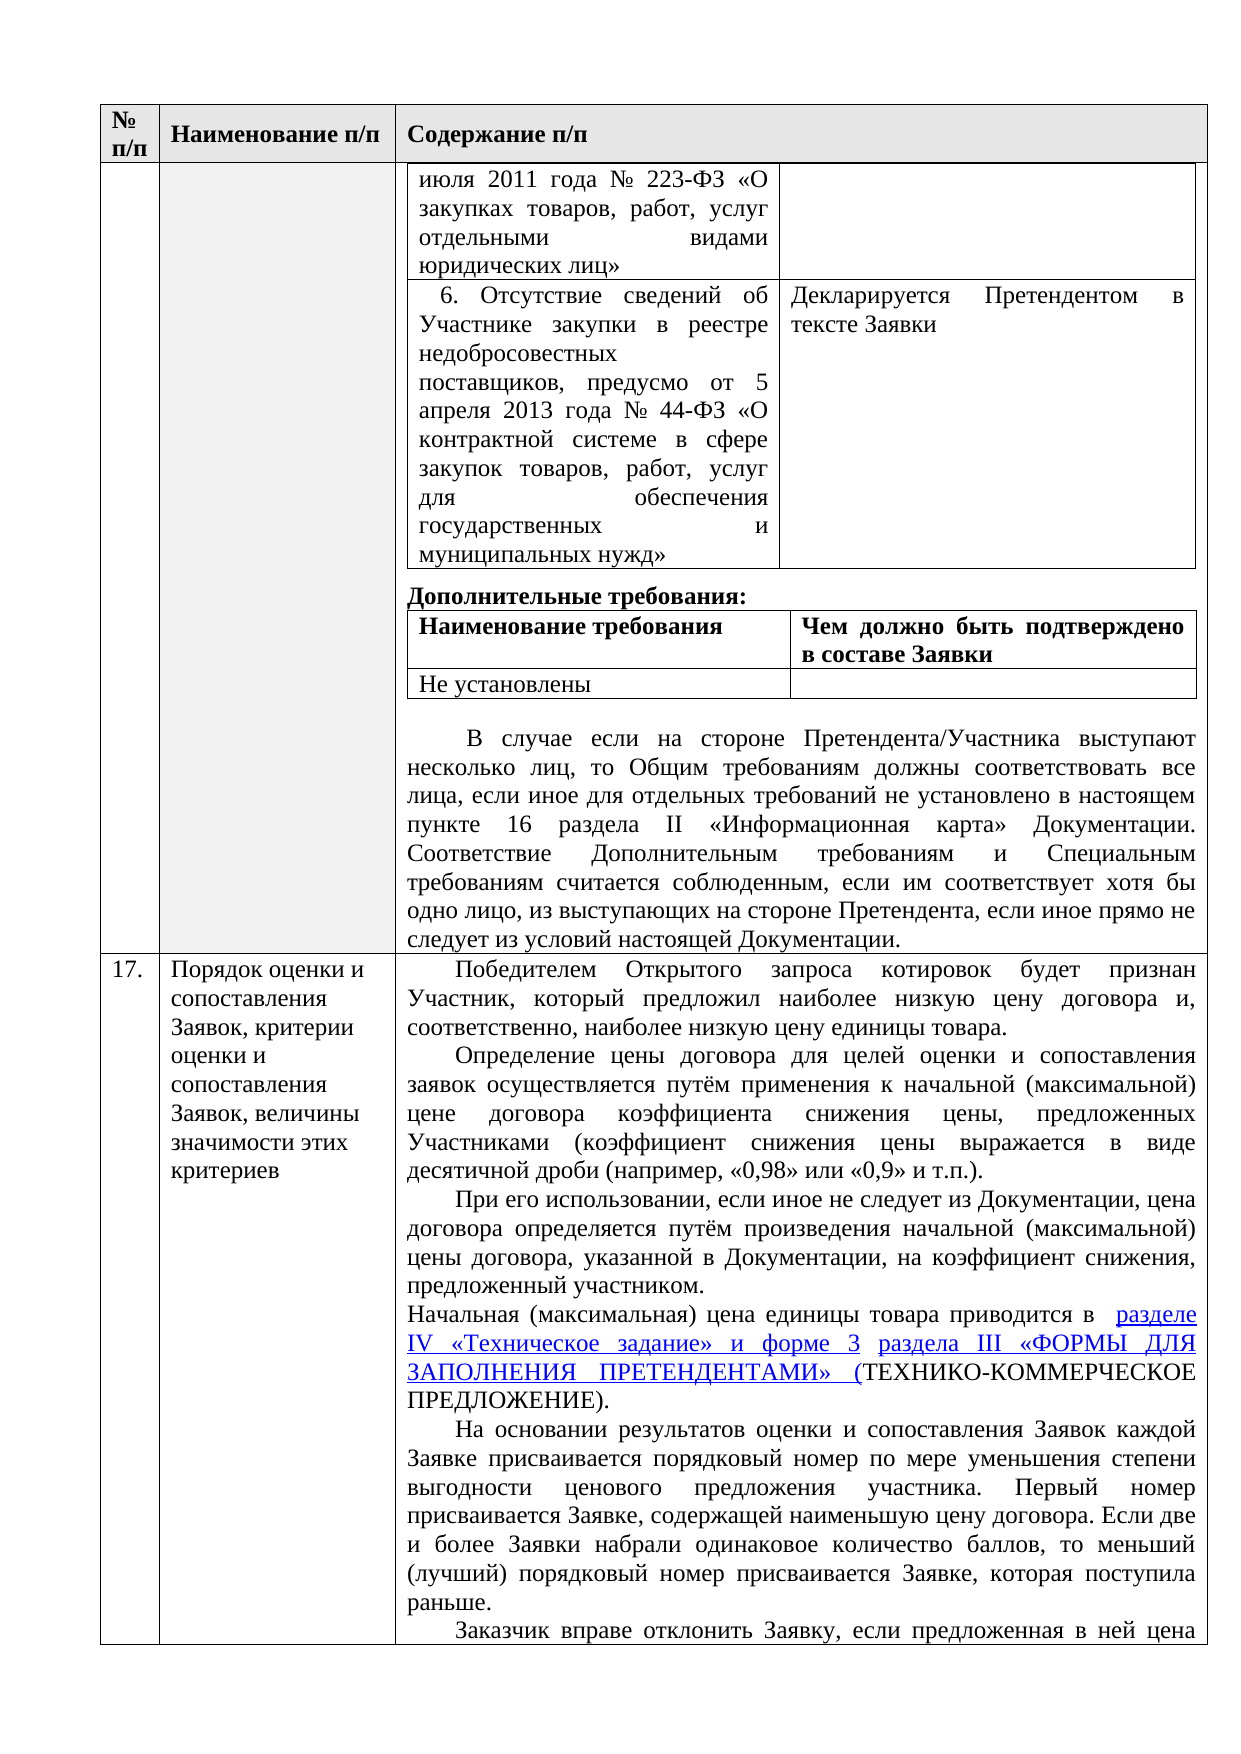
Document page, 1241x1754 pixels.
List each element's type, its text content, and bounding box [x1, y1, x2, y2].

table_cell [160, 163, 395, 953]
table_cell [160, 954, 395, 1644]
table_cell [396, 954, 1207, 1644]
table_cell [101, 163, 159, 953]
table_header № п/п [101, 105, 159, 162]
table_header Содержание п/п [396, 105, 1207, 162]
table_cell [101, 954, 159, 1644]
table_header Наименование п/п [160, 105, 395, 162]
